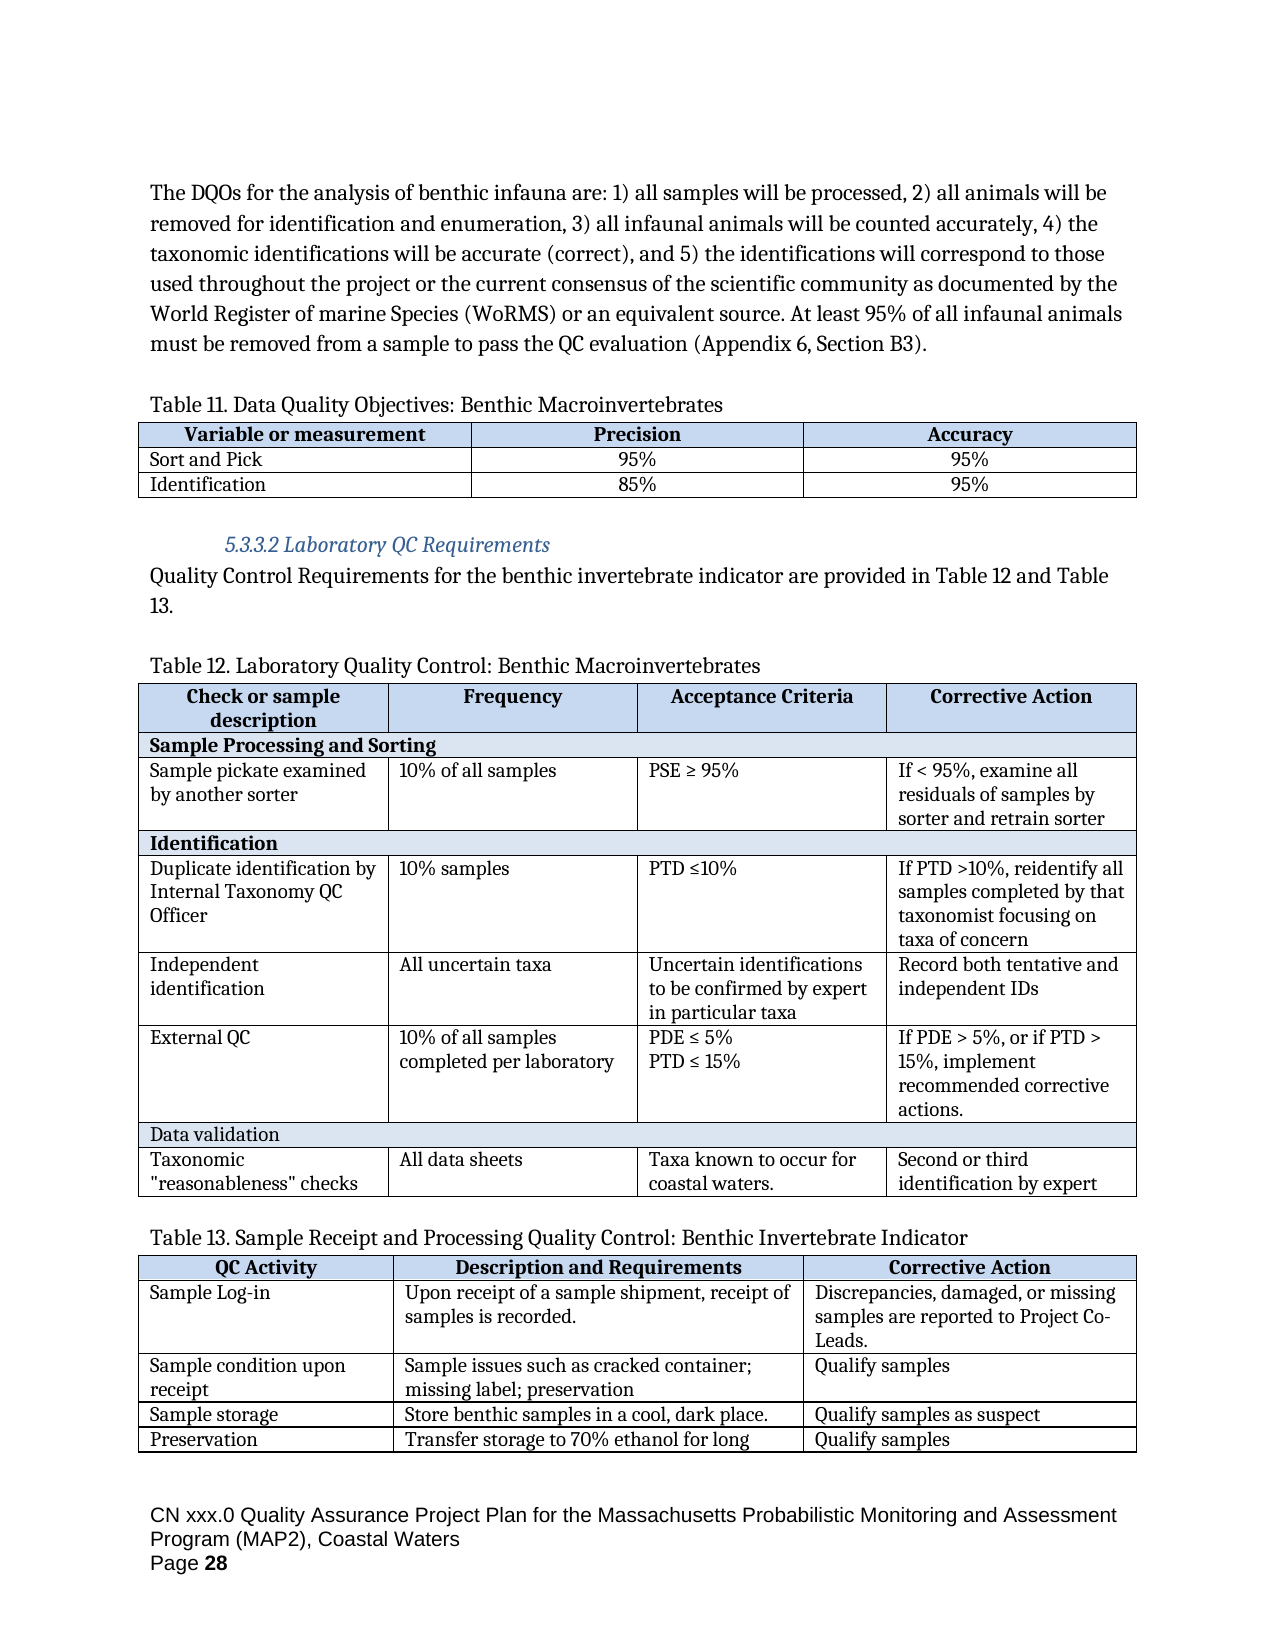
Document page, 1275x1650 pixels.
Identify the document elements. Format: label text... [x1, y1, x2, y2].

table_cell Sample condition upon receipt [139, 1354, 393, 1401]
table_cell Store benthic samples in a cool, dark place. [394, 1403, 803, 1426]
table_cell Independent identification [139, 953, 388, 1025]
table_cell Data validation [139, 1123, 1136, 1147]
text Table 11. Data Quality Objectives: Benthic Macroinvertebrates [150, 392, 1125, 418]
table_cell 95% [472, 448, 803, 472]
table_cell Second or third identification by expert [887, 1148, 1136, 1196]
table_header Corrective Action [887, 684, 1136, 732]
table_cell Identification [139, 473, 471, 497]
table_cell Qualify samples as suspect [804, 1403, 1136, 1426]
table_cell Sample Log-in [139, 1281, 393, 1352]
table_header Frequency [389, 684, 637, 732]
table_header Accuracy [804, 423, 1136, 447]
table_cell Sort and Pick [139, 448, 471, 472]
table_cell If < 95%, examine all residuals of samples by sorter and retrain sorter [887, 758, 1136, 830]
table_cell 10% of all samples [389, 758, 637, 830]
table_cell All data sheets [389, 1148, 637, 1196]
table_header QC Activity [139, 1256, 393, 1279]
table_cell PTD ≤10% [638, 856, 886, 952]
table_cell Uncertain identifications to be confirmed by expert in particular taxa [638, 953, 886, 1025]
table_cell All uncertain taxa [389, 953, 637, 1025]
table_cell PSE ≥ 95% [638, 758, 886, 830]
table_cell 85% [472, 473, 803, 497]
table_cell Sample Processing and Sorting [139, 733, 1136, 757]
table_cell Qualify samples [804, 1428, 1136, 1451]
table_cell Sample pickate examined by another sorter [139, 758, 388, 830]
table_cell If PTD >10%, reidentify all samples completed by that taxonomist focusing on taxa of concern [887, 856, 1136, 952]
table_cell Identification [139, 831, 1136, 855]
table_cell Discrepancies, damaged, or missing samples are reported to Project Co-Leads. [804, 1281, 1136, 1352]
table_cell Sample issues such as cracked container; missing label; preservation [394, 1354, 803, 1401]
text The DQOs for the analysis of benthic infauna are: 1) all samples will be processed, 2) all animals will be removed for identification and enumeration, 3) all infaunal animals will be counted accurately, 4) the taxonomic identifications will be accurate (correct), and 5) the identifications will correspond to those used throughout the project or the current consensus of the scientific community as documented by the World Register of marine Species (WoRMS) or an equivalent source. At least 95% of all infaunal animals must be removed from a sample to pass the QC evaluation (Appendix 6, Section B3). [150, 180, 1125, 358]
text Table 12. Laboratory Quality Control: Benthic Macroinvertebrates [150, 653, 1125, 679]
text Quality Control Requirements for the benthic invertebrate indicator are provided in Table 12 and Table 13. [150, 562, 1125, 619]
table_cell 95% [804, 448, 1136, 472]
table_cell Taxa known to occur for coastal waters. [638, 1148, 886, 1196]
table_header Description and Requirements [394, 1256, 803, 1279]
table_cell Preservation [139, 1428, 393, 1451]
table_cell Taxonomic "reasonableness" checks [139, 1148, 388, 1196]
table_cell Upon receipt of a sample shipment, receipt of samples is recorded. [394, 1281, 803, 1352]
table_header Precision [472, 423, 803, 447]
table_cell Record both tentative and independent IDs [887, 953, 1136, 1025]
table_cell 10% samples [389, 856, 637, 952]
table_header Acceptance Criteria [638, 684, 886, 732]
table_header Variable or measurement [139, 423, 471, 447]
subtitle 5.3.3.2 Laboratory QC Requirements [225, 532, 1125, 559]
text Table 13. Sample Receipt and Processing Quality Control: Benthic Invertebrate Indicator [150, 1224, 1125, 1251]
table_header Check or sample description [139, 684, 388, 732]
table_cell PDE ≤ 5% PTD ≤ 15% [638, 1026, 886, 1122]
table_cell Sample storage [139, 1403, 393, 1426]
table_cell If PDE > 5%, or if PTD > 15%, implement recommended corrective actions. [887, 1026, 1136, 1122]
table_cell Duplicate identification by Internal Taxonomy QC Officer [139, 856, 388, 952]
table_cell Qualify samples [804, 1354, 1136, 1401]
table_cell 95% [804, 473, 1136, 497]
table_cell 10% of all samples completed per laboratory [389, 1026, 637, 1122]
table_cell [394, 1428, 803, 1451]
table_header Corrective Action [804, 1256, 1136, 1279]
table_cell External QC [139, 1026, 388, 1122]
